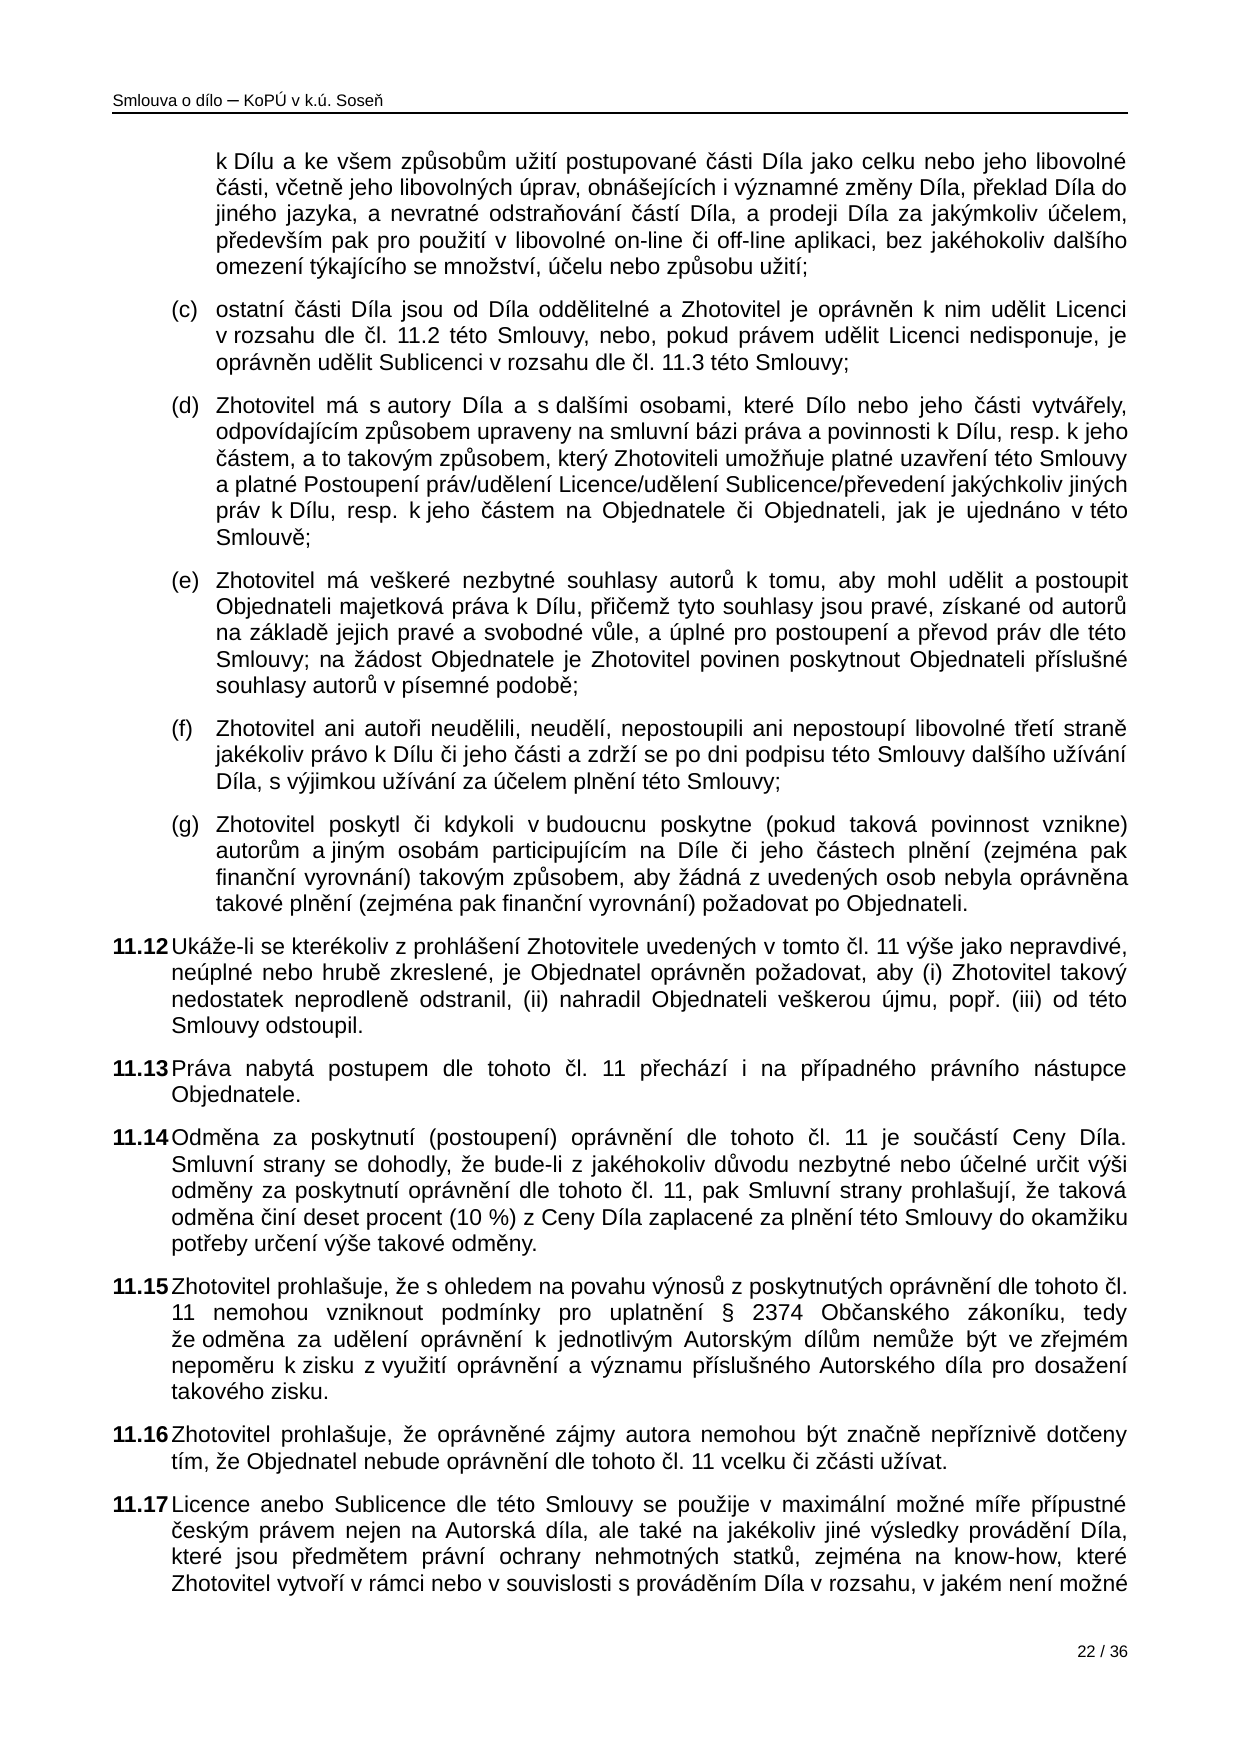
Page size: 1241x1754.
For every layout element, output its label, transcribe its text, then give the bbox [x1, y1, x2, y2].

text Práva nabytá postupem dle tohoto čl. 11 přechází i na případného právního nástupce Objednatele. [112, 1055, 1128, 1108]
text Odměna za poskytnutí (postoupení) oprávnění dle tohoto čl. 11 je součástí Ceny Díla. Smluvní strany se dohodly, že bude-li z jakéhokoliv důvodu nezbytné nebo účelné určit výši odměny za poskytnutí oprávnění dle tohoto čl. 11, pak Smluvní strany prohlašují, že taková odměna činí deset procent (10 %) z Ceny Díla zaplacené za plnění této Smlouvy do okamžiku potřeby určení výše takové odměny. [112, 1124, 1128, 1256]
text Zhotovitel prohlašuje, že s ohledem na povahu výnosů z poskytnutých oprávnění dle tohoto čl. 11 nemohou vzniknout podmínky pro uplatnění § 2374 Občanského zákoníku, tedy že odměna za udělení oprávnění k jednotlivým Autorským dílům nemůže být ve zřejmém nepoměru k zisku z využití oprávnění a významu příslušného Autorského díla pro dosažení takového zisku. [112, 1273, 1128, 1404]
text Zhotovitel má veškeré nezbytné souhlasy autorů k tomu, aby mohl udělit a postoupit Objednateli majetková práva k Dílu, přičemž tyto souhlasy jsou pravé, získané od autorů na základě jejich pravé a svobodné vůle, a úplné pro postoupení a převod práv dle této Smlouvy; na žádost Objednatele je Zhotovitel povinen poskytnout Objednateli příslušné souhlasy autorů v písemné podobě; [171, 567, 1128, 698]
text Zhotovitel má s autory Díla a s dalšími osobami, které Dílo nebo jeho části vytvářely, odpovídajícím způsobem upraveny na smluvní bázi práva a povinnosti k Dílu, resp. k jeho částem, a to takovým způsobem, který Zhotoviteli umožňuje platné uzavření této Smlouvy a platné Postoupení práv/udělení Licence/udělení Sublicence/převedení jakýchkoliv jiných práv k Dílu, resp. k jeho částem na Objednatele či Objednateli, jak je ujednáno v této Smlouvě; [171, 392, 1128, 550]
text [171, 148, 1128, 279]
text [112, 1491, 1128, 1596]
text ostatní části Díla jsou od Díla oddělitelné a Zhotovitel je oprávněn k nim udělit Licenci v rozsahu dle čl. 11.2 této Smlouvy, nebo, pokud právem udělit Licenci nedisponuje, je oprávněn udělit Sublicenci v rozsahu dle čl. 11.3 této Smlouvy; [171, 296, 1128, 375]
text Zhotovitel prohlašuje, že oprávněné zájmy autora nemohou být značně nepříznivě dotčeny tím, že Objednatel nebude oprávnění dle tohoto čl. 11 vcelku či zčásti užívat. [112, 1421, 1128, 1474]
text Zhotovitel poskytl či kdykoli v budoucnu poskytne (pokud taková povinnost vznikne) autorům a jiným osobám participujícím na Díle či jeho částech plnění (zejména pak finanční vyrovnání) takovým způsobem, aby žádná z uvedených osob nebyla oprávněna takové plnění (zejména pak finanční vyrovnání) požadovat po Objednateli. [171, 811, 1128, 916]
text Zhotovitel ani autoři neudělili, neudělí, nepostoupili ani nepostoupí libovolné třetí straně jakékoliv právo k Dílu či jeho části a zdrží se po dni podpisu této Smlouvy dalšího užívání Díla, s výjimkou užívání za účelem plnění této Smlouvy; [171, 715, 1128, 794]
text Ukáže-li se kterékoliv z prohlášení Zhotovitele uvedených v tomto čl. 11 výše jako nepravdivé, neúplné nebo hrubě zkreslené, je Objednatel oprávněn požadovat, aby (i) Zhotovitel takový nedostatek neprodleně odstranil, (ii) nahradil Objednateli veškerou újmu, popř. (iii) od této Smlouvy odstoupil. [112, 933, 1128, 1038]
